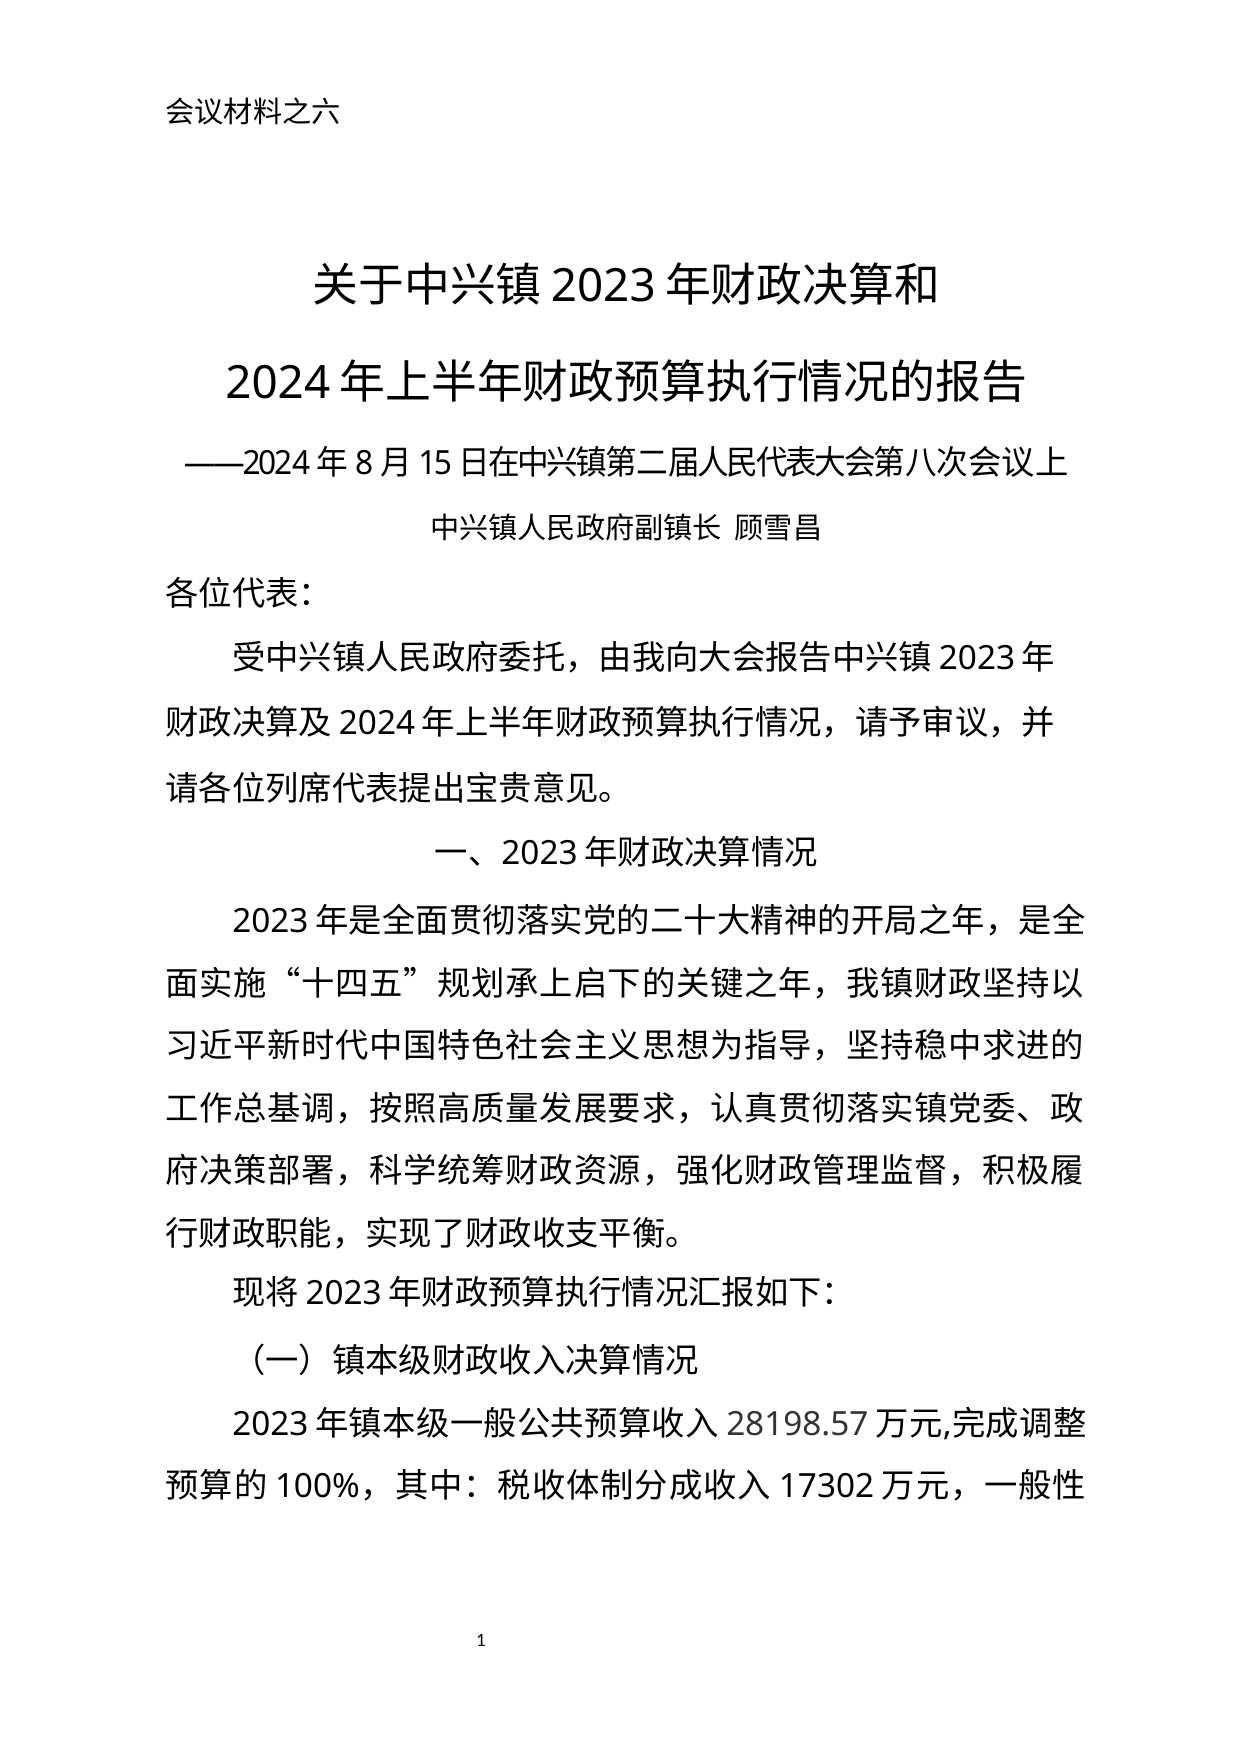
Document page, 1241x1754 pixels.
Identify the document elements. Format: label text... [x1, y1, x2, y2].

text 2024年上半年财政预算执行情况的报告 [165, 330, 1087, 428]
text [165, 1385, 1087, 1510]
text 2023年是全面贯彻落实党的二十大精神的开局之年，是全面实施“十四五”规划承上启下的关键之年，我镇财政坚持以习近平新时代中国特色社会主义思想为指导，坚持稳中求进的工作总基调，按照高质量发展要求，认真贯彻落实镇党委、政府决策部署，科学统筹财政资源，强化财政管理监督，积极履行财政职能，实现了财政收支平衡。 [165, 883, 1087, 1258]
text ——2024年8月15日在中兴镇第二届人民代表大会第八次会议上 [165, 428, 1087, 493]
text 关于中兴镇2023年财政决算和 [165, 233, 1087, 330]
text 中兴镇人民政府副镇长 顾雪昌 [165, 493, 1087, 558]
text 受中兴镇人民政府委托，由我向大会报告中兴镇2023年财政决算及2024年上半年财政预算执行情况，请予审议，并请各位列席代表提出宝贵意见。 [165, 623, 1087, 818]
text 各位代表： [165, 558, 1087, 623]
text 现将2023年财政预算执行情况汇报如下： [165, 1258, 1087, 1323]
text 一、2023年财政决算情况 [165, 818, 1087, 883]
text （一）镇本级财政收入决算情况 [165, 1323, 1087, 1385]
